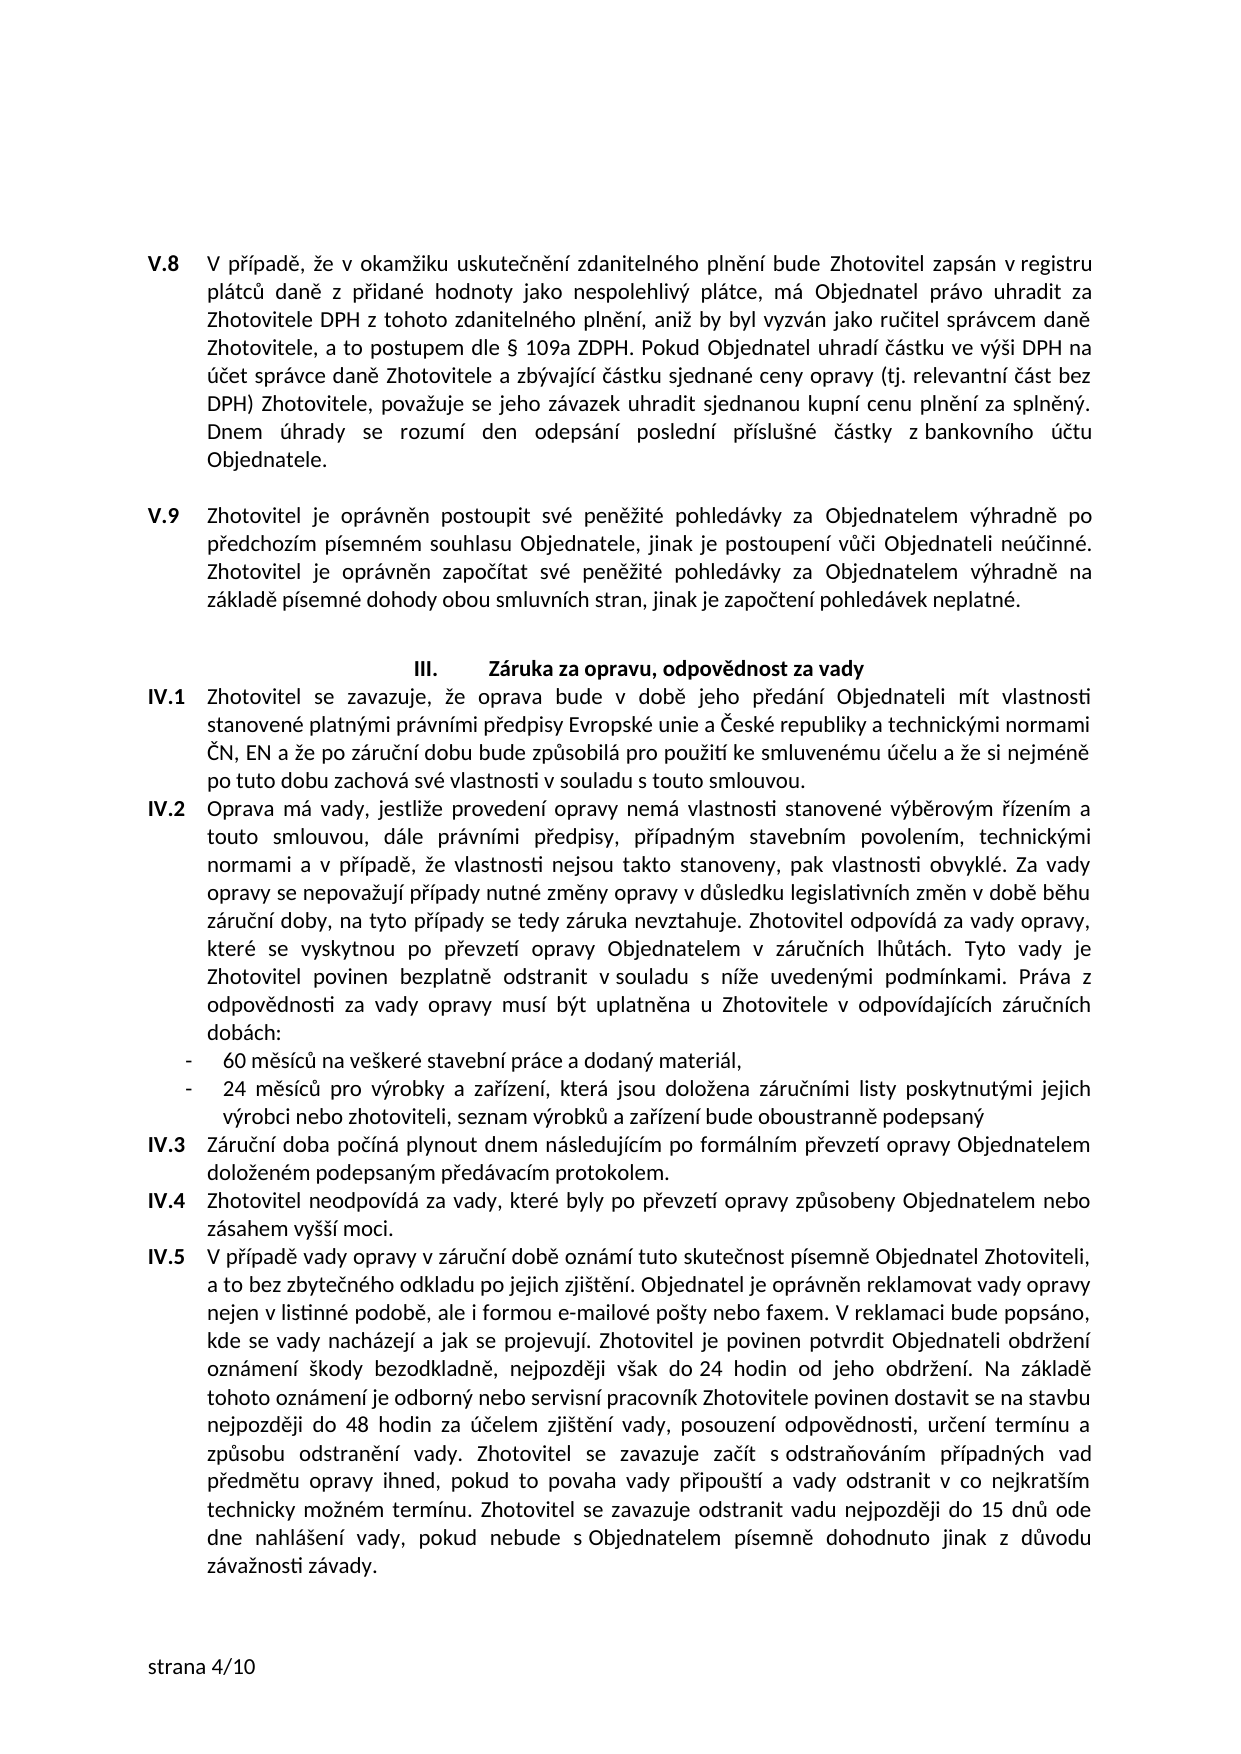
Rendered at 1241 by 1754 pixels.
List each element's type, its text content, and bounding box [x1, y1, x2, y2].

list Záruka za opravu, odpovědnost za vady [185, 654, 1092, 682]
list Zhotovitel je oprávněn postoupit své peněžité pohledávky za Objednatelem výhradně po předchozím písemném souhlasu Objednatele, jinak je postoupení vůči Objednateli neúčinné. Zhotovitel je oprávněn započítat své peněžité pohledávky za Objednatelem výhradně na základě písemné dohody obou smluvních stran, jinak je započtení pohledávek neplatné. [148, 501, 1092, 613]
list Záruční doba počíná plynout dnem následujícím po formálním převzetí opravy Objednatelem doloženém podepsaným předávacím protokolem. [148, 1130, 1092, 1186]
list V případě vady opravy v záruční době oznámí tuto skutečnost písemně Objednatel Zhotoviteli, a to bez zbytečného odkladu po jejich zjištění. Objednatel je oprávněn reklamovat vady opravy nejen v listinné podobě, ale i formou e-mailové pošty nebo faxem. V reklamaci bude popsáno, kde se vady nacházejí a jak se projevují. Zhotovitel je povinen potvrdit Objednateli obdržení oznámení škody bezodkladně, nejpozději však do 24 hodin od jeho obdržení. Na základě tohoto oznámení je odborný nebo servisní pracovník Zhotovitele povinen dostavit se na stavbu nejpozději do 48 hodin za účelem zjištění vady, posouzení odpovědnosti, určení termínu a způsobu odstranění vady. Zhotovitel se zavazuje začít s odstraňováním případných vad předmětu opravy ihned, pokud to povaha vady připouští a vady odstranit v co nejkratším technicky možném termínu. Zhotovitel se zavazuje odstranit vadu nejpozději do 15 dnů ode dne nahlášení vady, pokud nebude s Objednatelem písemně dohodnuto jinak z důvodu závažnosti závady. [148, 1242, 1092, 1579]
list 60 měsíců na veškeré stavební práce a dodaný materiál, [185, 1046, 1092, 1074]
list 24 měsíců pro výrobky a zařízení, která jsou doložena záručními listy poskytnutými jejich výrobci nebo zhotoviteli, seznam výrobků a zařízení bude oboustranně podepsaný [185, 1074, 1092, 1130]
list Oprava má vady, jestliže provedení opravy nemá vlastnosti stanovené výběrovým řízením a touto smlouvou, dále právními předpisy, případným stavebním povolením, technickými normami a v případě, že vlastnosti nejsou takto stanoveny, pak vlastnosti obvyklé. Za vady opravy se nepovažují případy nutné změny opravy v důsledku legislativních změn v době běhu záruční doby, na tyto případy se tedy záruka nevztahuje. Zhotovitel odpovídá za vady opravy, které se vyskytnou po převzetí opravy Objednatelem v záručních lhůtách. Tyto vady je Zhotovitel povinen bezplatně odstranit v souladu s níže uvedenými podmínkami. Práva z odpovědnosti za vady opravy musí být uplatněna u Zhotovitele v odpovídajících záručních dobách: [148, 794, 1092, 1046]
list V případě, že v okamžiku uskutečnění zdanitelného plnění bude Zhotovitel zapsán v registru plátců daně z přidané hodnoty jako nespolehlivý plátce, má Objednatel právo uhradit za Zhotovitele DPH z tohoto zdanitelného plnění, aniž by byl vyzván jako ručitel správcem daně Zhotovitele, a to postupem dle § 109a ZDPH. Pokud Objednatel uhradí částku ve výši DPH na účet správce daně Zhotovitele a zbývající částku sjednané ceny opravy (tj. relevantní část bez DPH) Zhotovitele, považuje se jeho závazek uhradit sjednanou kupní cenu plnění za splněný. Dnem úhrady se rozumí den odepsání poslední příslušné částky z bankovního účtu Objednatele. [148, 249, 1092, 473]
list Zhotovitel neodpovídá za vady, které byly po převzetí opravy způsobeny Objednatelem nebo zásahem vyšší moci. [148, 1186, 1092, 1242]
list Zhotovitel se zavazuje, že oprava bude v době jeho předání Objednateli mít vlastnosti stanovené platnými právními předpisy Evropské unie a České republiky a technickými normami ČN, EN a že po záruční dobu bude způsobilá pro použití ke smluvenému účelu a že si nejméně po tuto dobu zachová své vlastnosti v souladu s touto smlouvou. [148, 682, 1092, 794]
